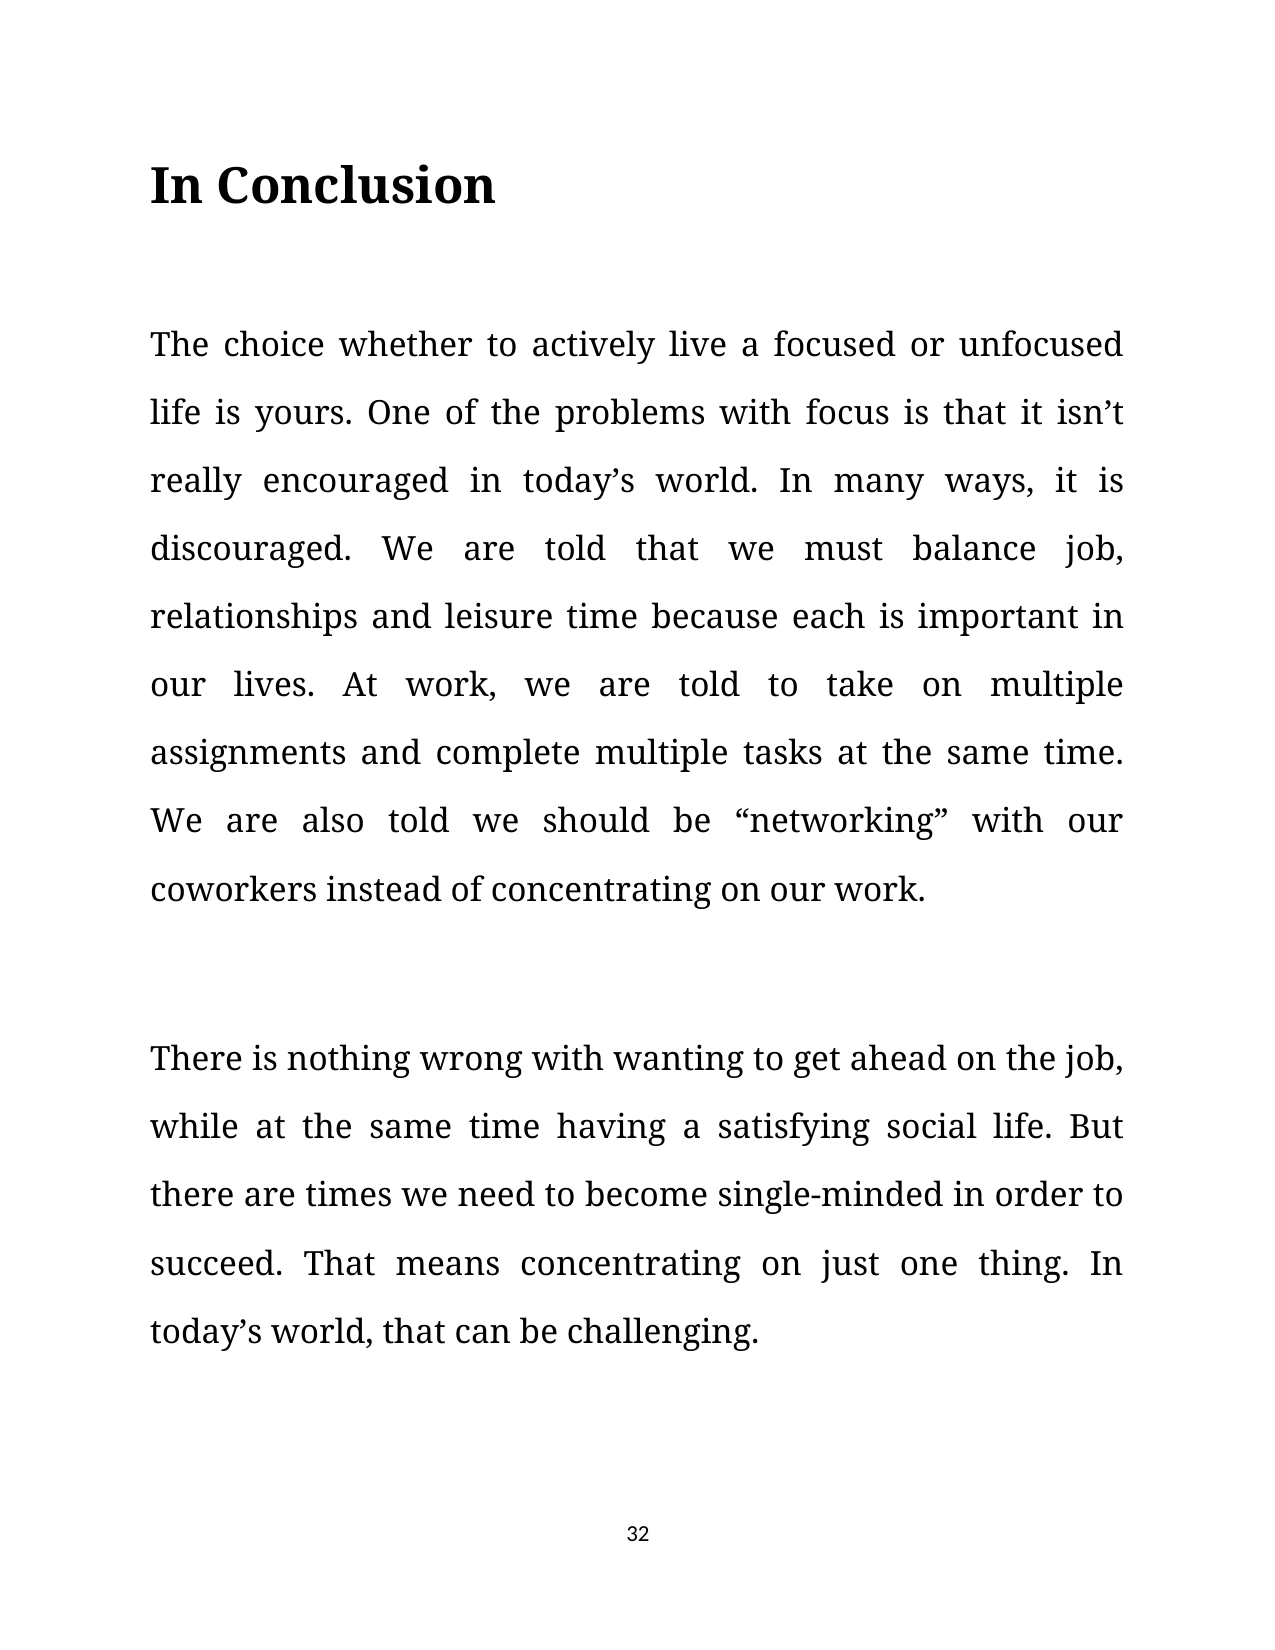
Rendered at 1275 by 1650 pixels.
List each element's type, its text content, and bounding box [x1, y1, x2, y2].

list In Conclusion [150, 150, 1125, 218]
text There is nothing wrong with wanting to get ahead on the job, while at the same time having a satisfying social life. But there are times we need to become single-minded in order to succeed. That means concentrating on just one thing. In today’s world, that can be challenging. [150, 1035, 1125, 1353]
list The choice whether to actively live a focused or unfocused life is yours. One of the problems with focus is that it isn’t really encouraged in today’s world. In many ways, it is discouraged. We are told that we must balance job, relationships and leisure time because each is important in our lives. At work, we are told to take on multiple assignments and complete multiple tasks at the same time. We are also told we should be “networking” with our coworkers instead of concentrating on our work. [150, 320, 1125, 911]
